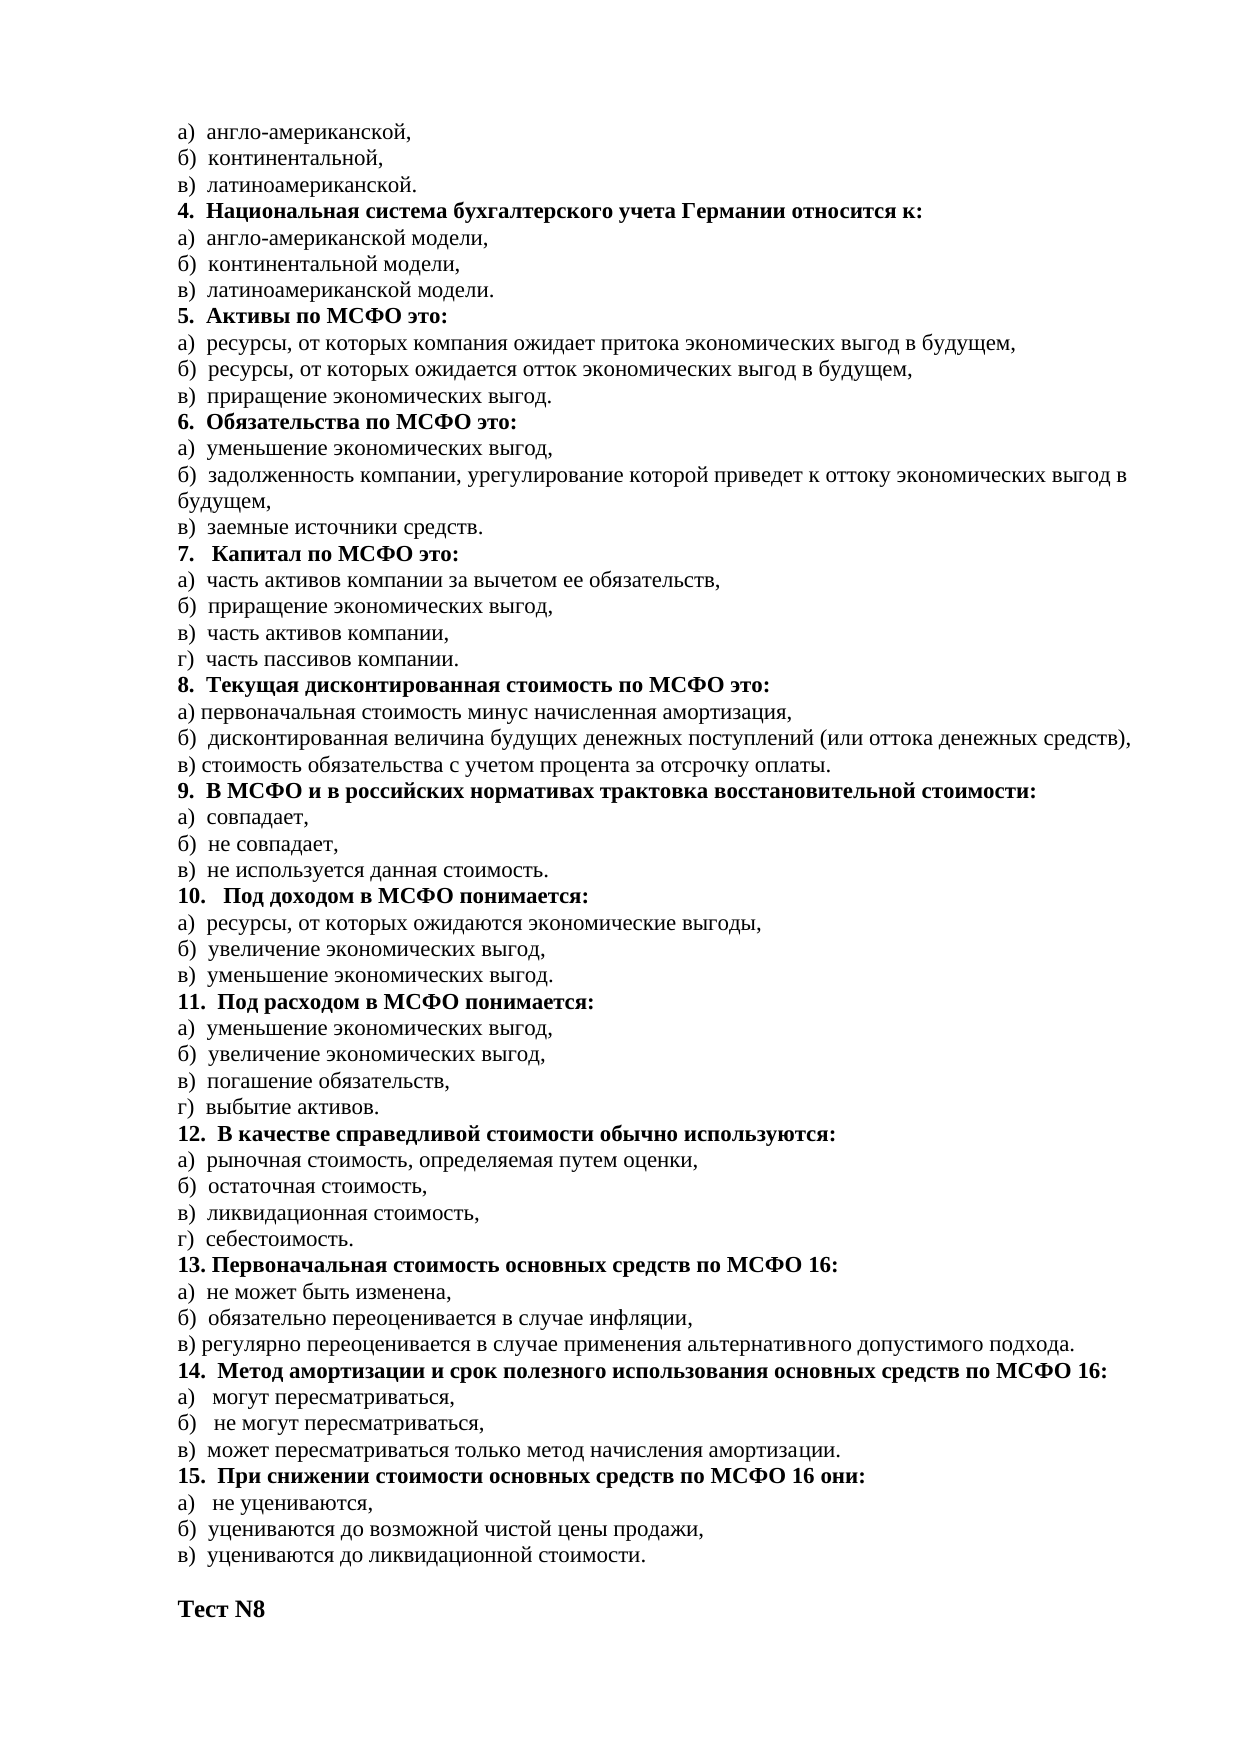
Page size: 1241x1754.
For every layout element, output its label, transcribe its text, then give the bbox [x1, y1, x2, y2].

text в) приращение экономических выгод. [177, 382, 1152, 408]
text в) может пересматриваться только метод начисления амортизации. [177, 1436, 1152, 1462]
text а) совпадает, [177, 803, 1152, 830]
text в) стоимость обязательства с учетом процента за отсрочку оплаты. [177, 751, 1152, 777]
text 5. Активы по МСФО это: [177, 303, 1152, 329]
text в) заемные источники средств. [177, 513, 1152, 540]
text 10. Под доходом в МСФО понимается: [177, 882, 1152, 909]
text а) не уцениваются, [177, 1488, 1152, 1515]
text в) регулярно переоценивается в случае применения альтернативного допустимого подхода. [177, 1330, 1152, 1357]
text 12. В качестве справедливой стоимости обычно используются: [177, 1119, 1152, 1146]
text а) уменьшение экономических выгод, [177, 434, 1152, 461]
text 7. Капитал по МСФО это: [177, 540, 1152, 566]
text 14. Метод амортизации и срок полезного использования основных средств по МСФО 16: [177, 1357, 1152, 1383]
text а) уменьшение экономических выгод, [177, 1014, 1152, 1041]
text а) первоначальная стоимость минус начисленная амортизация, [177, 698, 1152, 724]
text б) обязательно переоценивается в случае инфляции, [177, 1304, 1152, 1330]
text б) дисконтированная величина будущих денежных поступлений (или оттока денежных средств), [177, 724, 1152, 751]
text б) не могут пересматриваться, [177, 1409, 1152, 1436]
text в) не используется данная стоимость. [177, 856, 1152, 882]
text б) увеличение экономических выгод, [177, 1041, 1152, 1067]
text а) часть активов компании за вычетом ее обязательств, [177, 566, 1152, 592]
text а) рыночная стоимость, определяемая путем оценки, [177, 1146, 1152, 1172]
text в) уцениваются до ликвидационной стоимости. [177, 1541, 1152, 1568]
text г) себестоимость. [177, 1225, 1152, 1251]
text б) увеличение экономических выгод, [177, 935, 1152, 961]
text б) континентальной модели, [177, 250, 1152, 276]
text в) погашение обязательств, [177, 1067, 1152, 1093]
text б) остаточная стоимость, [177, 1172, 1152, 1199]
text 4. Национальная система бухгалтерского учета Германии относится к: [177, 197, 1152, 223]
text б) континентальной, [177, 144, 1152, 171]
text а) не может быть изменена, [177, 1278, 1152, 1304]
text г) часть пассивов компании. [177, 645, 1152, 672]
text 11. Под расходом в МСФО понимается: [177, 988, 1152, 1014]
text г) выбытие активов. [177, 1093, 1152, 1119]
text в) латиноамериканской. [177, 171, 1152, 197]
text 15. При снижении стоимости основных средств по МСФО 16 они: [177, 1462, 1152, 1488]
text б) приращение экономических выгод, [177, 592, 1152, 619]
text б) не совпадает, [177, 830, 1152, 856]
text а) могут пересматриваться, [177, 1383, 1152, 1409]
text б) задолженность компании, урегулирование которой приведет к оттоку экономических выгод в будущем, [177, 461, 1152, 513]
text б) ресурсы, от которых ожидается отток экономических выгод в будущем, [177, 355, 1152, 382]
text а) англо-американской, [177, 118, 1152, 144]
text 13. Первоначальная стоимость основных средств по МСФО 16: [177, 1251, 1152, 1278]
text 8. Текущая дисконтированная стоимость по МСФО это: [177, 672, 1152, 698]
text а) ресурсы, от которых ожидаются экономические выгоды, [177, 909, 1152, 935]
text а) ресурсы, от которых компания ожидает притока экономических выгод в будущем, [177, 329, 1152, 355]
text Тест N8 [177, 1594, 1152, 1623]
text в) уменьшение экономических выгод. [177, 961, 1152, 988]
text 9. В МСФО и в российских нормативах трактовка восстановительной стоимости: [177, 777, 1152, 803]
text в) часть активов компании, [177, 619, 1152, 645]
text б) уцениваются до возможной чистой цены продажи, [177, 1515, 1152, 1541]
text в) латиноамериканской модели. [177, 276, 1152, 303]
text в) ликвидационная стоимость, [177, 1199, 1152, 1225]
text а) англо-американской модели, [177, 223, 1152, 250]
text 6. Обязательства по МСФО это: [177, 408, 1152, 434]
